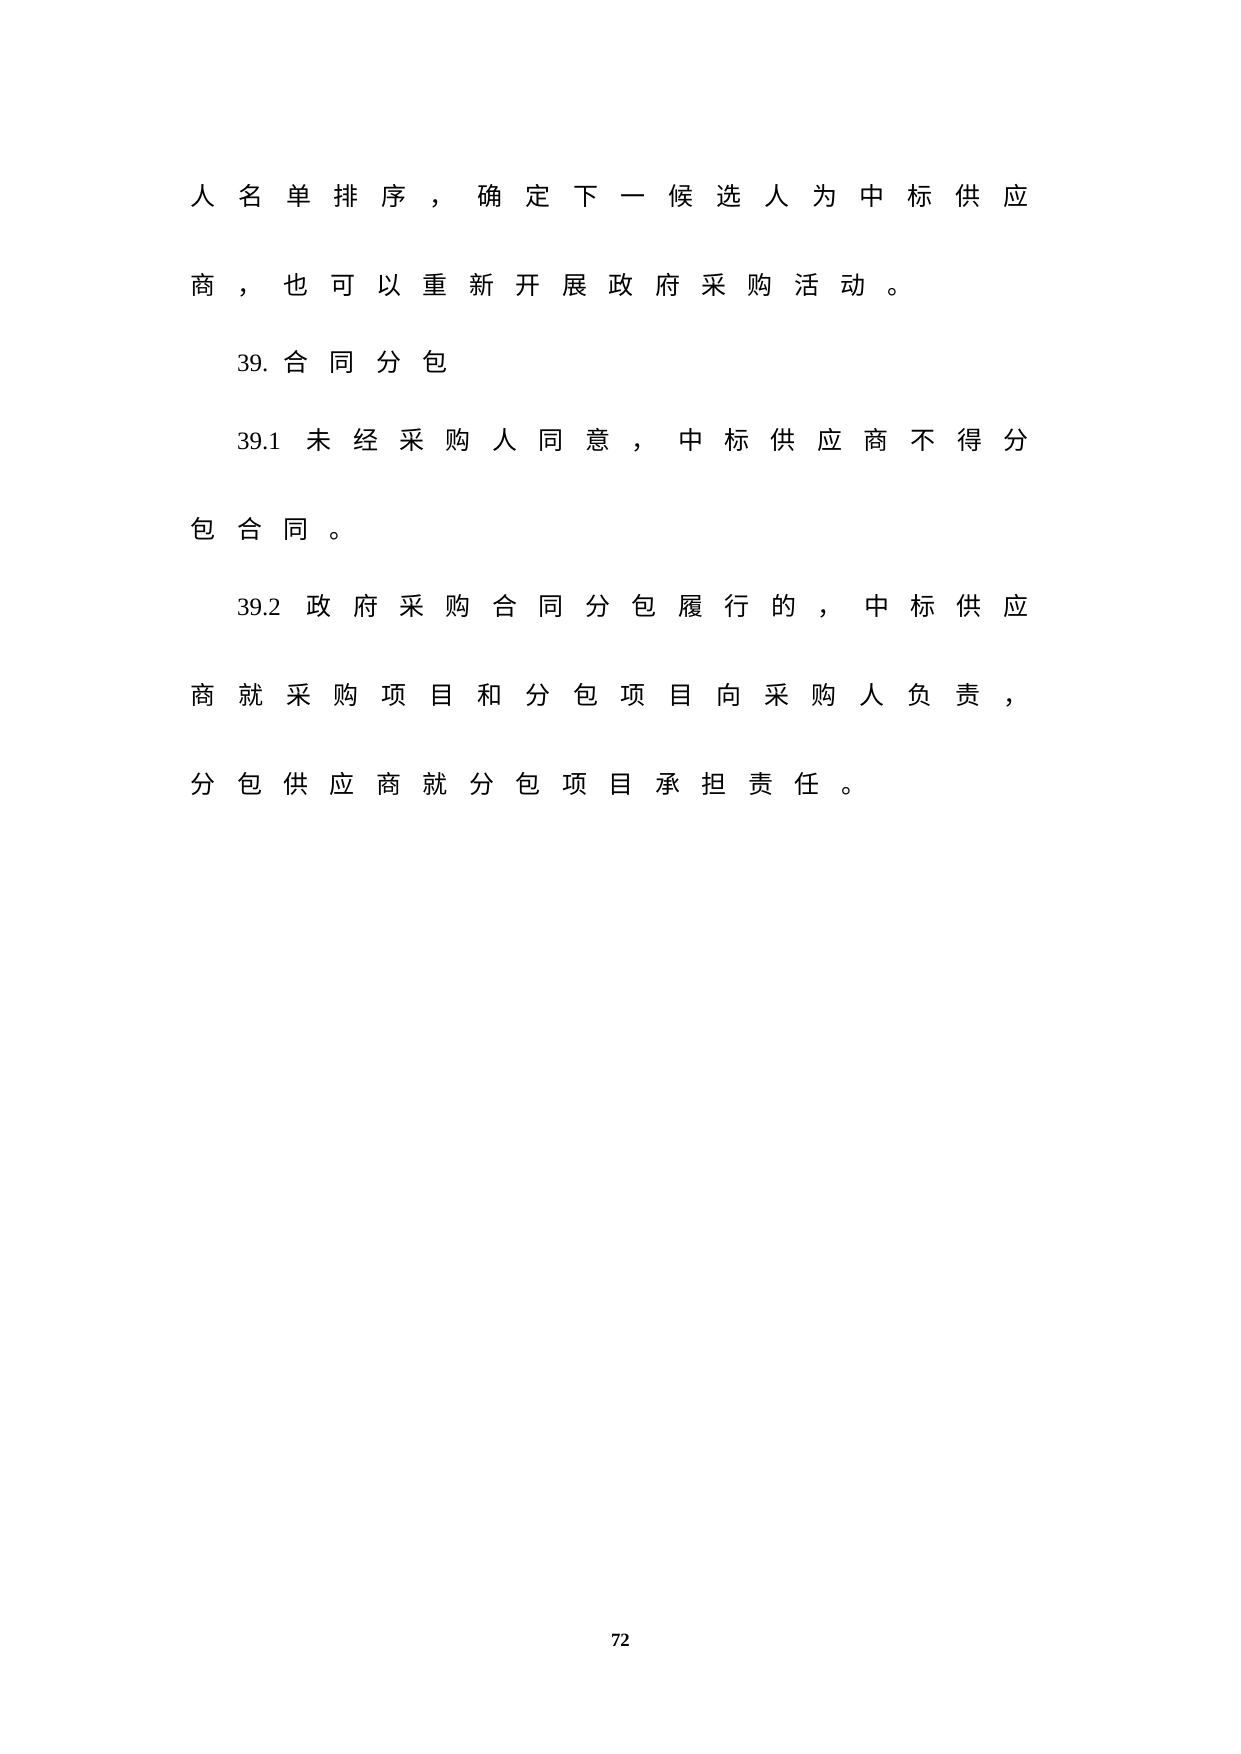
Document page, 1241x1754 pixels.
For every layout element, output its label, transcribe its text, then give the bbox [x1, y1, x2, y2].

text 39.1 未经采购人同意，中标供应商不得分包合同。 [190, 408, 1050, 557]
text 39.2 政府采购合同分包履行的，中标供应商就采购项目和分包项目向采购人负责，分包供应商就分包项目承担责任。 [190, 575, 1050, 813]
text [190, 164, 1050, 313]
text 39. 合同分包 [190, 331, 1050, 390]
